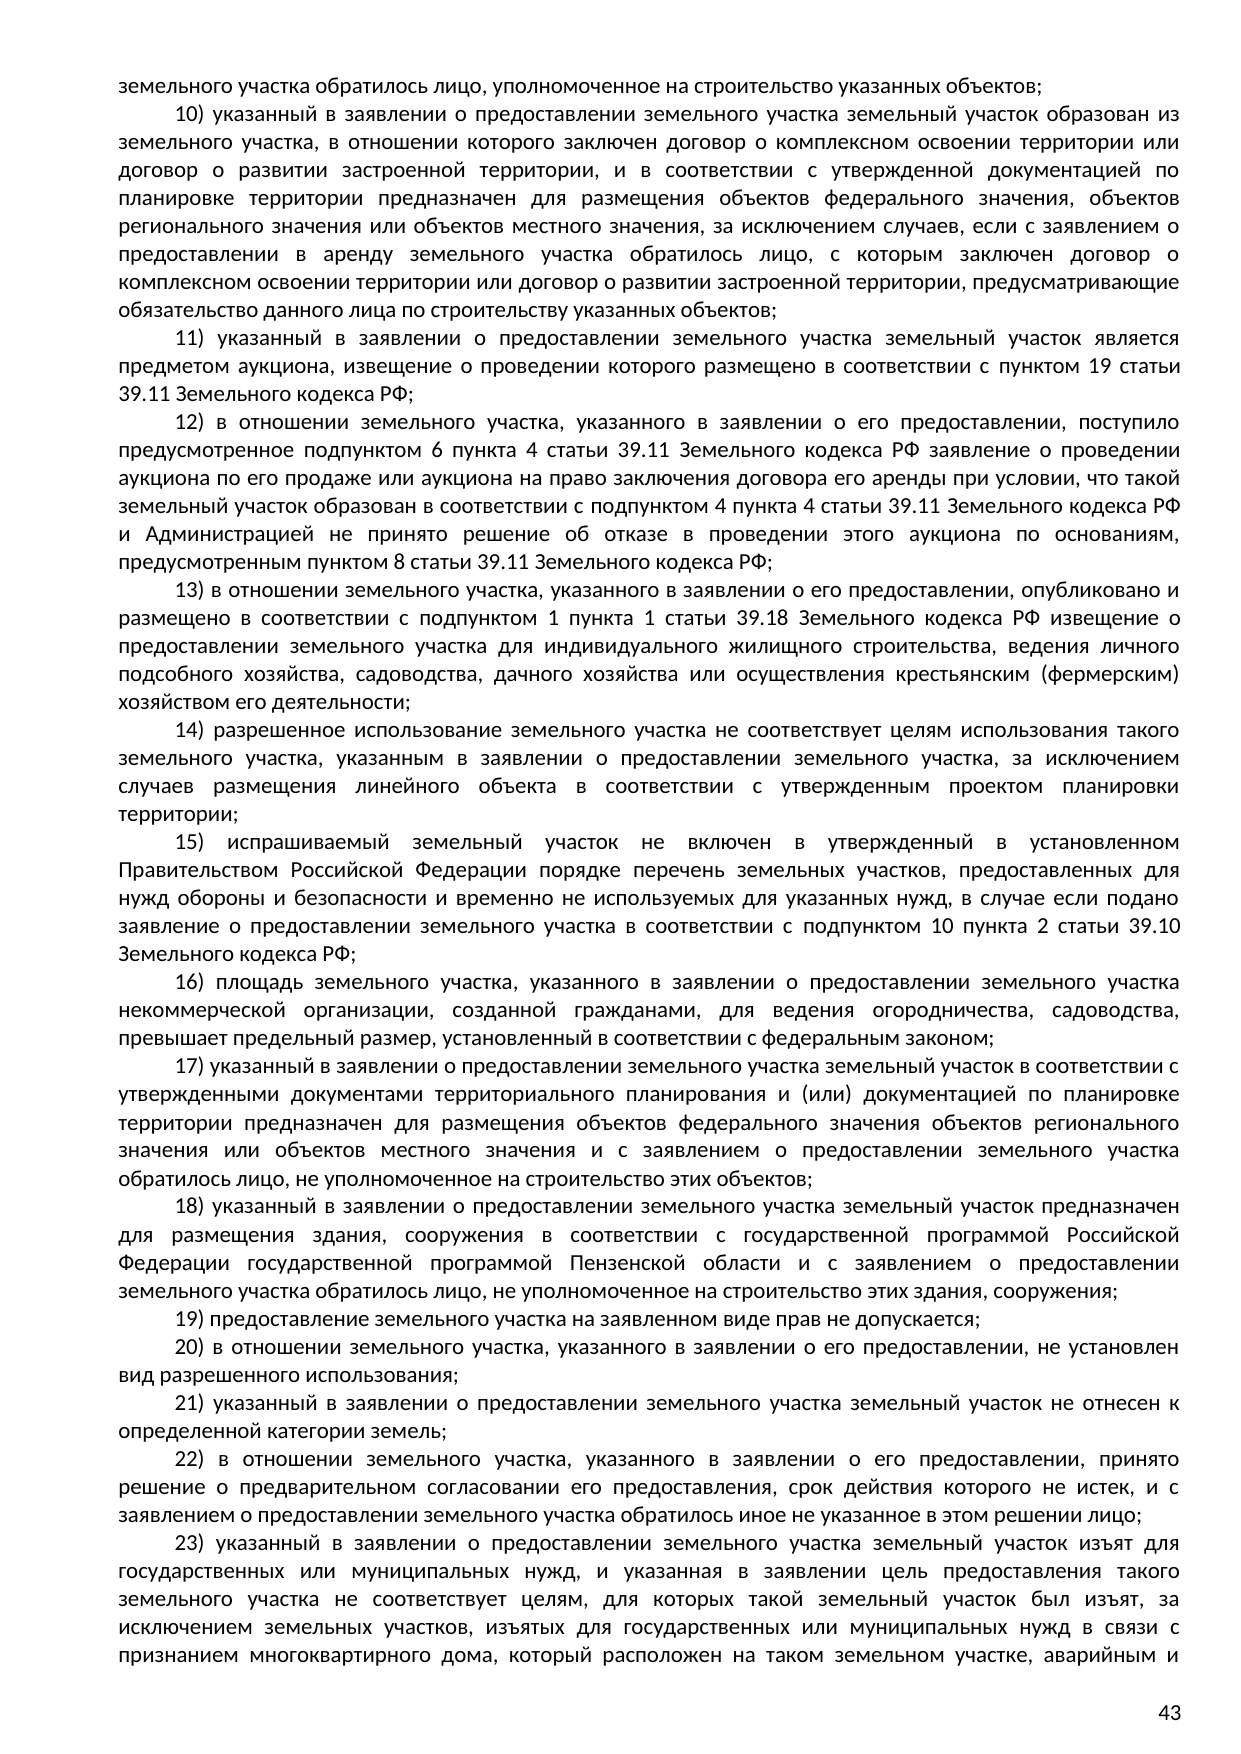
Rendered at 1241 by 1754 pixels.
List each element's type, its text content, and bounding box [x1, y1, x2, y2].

text 17) указанный в заявлении о предоставлении земельного участка земельный участок в соответствии с утвержденными документами территориального планирования и (или) документацией по планировке территории предназначен для размещения объектов федерального значения объектов регионального значения или объектов местного значения и с заявлением о предоставлении земельного участка обратилось лицо, не уполномоченное на строительство этих объектов; [118, 1052, 1181, 1192]
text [118, 1528, 1181, 1668]
text 15) испрашиваемый земельный участок не включен в утвержденный в установленном Правительством Российской Федерации порядке перечень земельных участков, предоставленных для нужд обороны и безопасности и временно не используемых для указанных нужд, в случае если подано заявление о предоставлении земельного участка в соответствии с подпунктом 10 пункта 2 статьи 39.10 Земельного кодекса РФ; [118, 827, 1181, 967]
text 10) указанный в заявлении о предоставлении земельного участка земельный участок образован из земельного участка, в отношении которого заключен договор о комплексном освоении территории или договор о развитии застроенной территории, и в соответствии с утвержденной документацией по планировке территории предназначен для размещения объектов федерального значения, объектов регионального значения или объектов местного значения, за исключением случаев, если с заявлением о предоставлении в аренду земельного участка обратилось лицо, с которым заключен договор о комплексном освоении территории или договор о развитии застроенной территории, предусматривающие обязательство данного лица по строительству указанных объектов; [118, 99, 1181, 323]
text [118, 71, 1181, 99]
text 22) в отношении земельного участка, указанного в заявлении о его предоставлении, принято решение о предварительном согласовании его предоставления, срок действия которого не истек, и с заявлением о предоставлении земельного участка обратилось иное не указанное в этом решении лицо; [118, 1444, 1181, 1528]
text 11) указанный в заявлении о предоставлении земельного участка земельный участок является предметом аукциона, извещение о проведении которого размещено в соответствии с пунктом 19 статьи 39.11 Земельного кодекса РФ; [118, 323, 1181, 407]
text 21) указанный в заявлении о предоставлении земельного участка земельный участок не отнесен к определенной категории земель; [118, 1388, 1181, 1444]
text 13) в отношении земельного участка, указанного в заявлении о его предоставлении, опубликовано и размещено в соответствии с подпунктом 1 пункта 1 статьи 39.18 Земельного кодекса РФ извещение о предоставлении земельного участка для индивидуального жилищного строительства, ведения личного подсобного хозяйства, садоводства, дачного хозяйства или осуществления крестьянским (фермерским) хозяйством его деятельности; [118, 575, 1181, 715]
text 16) площадь земельного участка, указанного в заявлении о предоставлении земельного участка некоммерческой организации, созданной гражданами, для ведения огородничества, садоводства, превышает предельный размер, установленный в соответствии с федеральным законом; [118, 967, 1181, 1052]
text 14) разрешенное использование земельного участка не соответствует целям использования такого земельного участка, указанным в заявлении о предоставлении земельного участка, за исключением случаев размещения линейного объекта в соответствии с утвержденным проектом планировки территории; [118, 715, 1181, 827]
text 19) предоставление земельного участка на заявленном виде прав не допускается; [118, 1304, 1181, 1332]
text 12) в отношении земельного участка, указанного в заявлении о его предоставлении, поступило предусмотренное подпунктом 6 пункта 4 статьи 39.11 Земельного кодекса РФ заявление о проведении аукциона по его продаже или аукциона на право заключения договора его аренды при условии, что такой земельный участок образован в соответствии с подпунктом 4 пункта 4 статьи 39.11 Земельного кодекса РФ и Администрацией не принято решение об отказе в проведении этого аукциона по основаниям, предусмотренным пунктом 8 статьи 39.11 Земельного кодекса РФ; [118, 407, 1181, 575]
text 18) указанный в заявлении о предоставлении земельного участка земельный участок предназначен для размещения здания, сооружения в соответствии с государственной программой Российской Федерации государственной программой Пензенской области и с заявлением о предоставлении земельного участка обратилось лицо, не уполномоченное на строительство этих здания, сооружения; [118, 1192, 1181, 1304]
text 20) в отношении земельного участка, указанного в заявлении о его предоставлении, не установлен вид разрешенного использования; [118, 1332, 1181, 1388]
